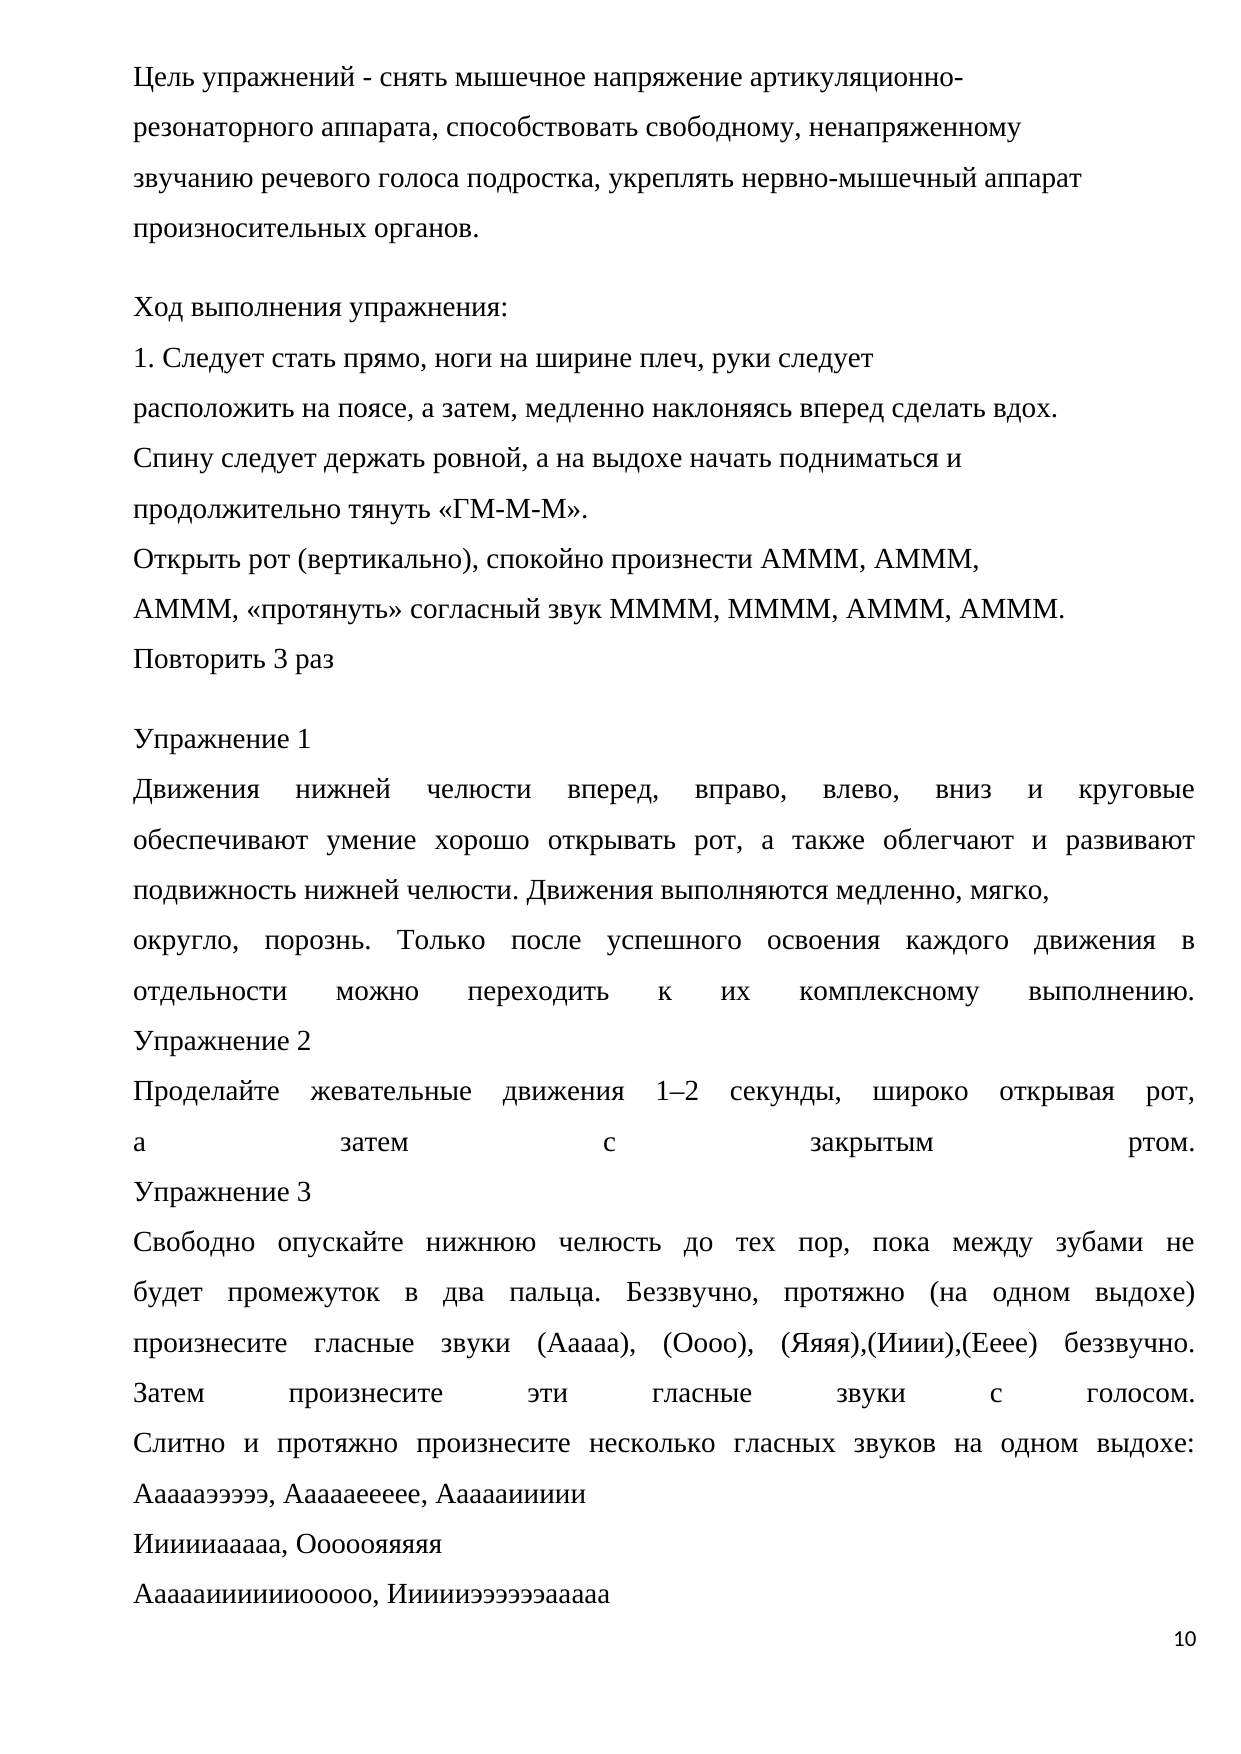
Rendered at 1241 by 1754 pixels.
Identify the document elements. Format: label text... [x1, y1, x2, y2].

text Цель упражнений - снять мышечное напряжение артикуляционно- резонаторного аппарата, способствовать свободному, ненапряженному звучанию речевого голоса подростка, укреплять нервно-мышечный аппарат произносительных органов. [133, 59, 1196, 243]
text Аааааииииииооооо, Иииииээээээааааа [133, 1576, 1196, 1610]
text Упражнение 1 [133, 721, 1196, 755]
text Проделайте жевательные движения 1–2 секунды, широко открывая рот, а затем с закрытым ртом. Упражнение 3 [133, 1073, 1196, 1207]
text округло, порознь. Только после успешного освоения каждого движения в отдельности можно переходить к их комплексному выполнению. Упражнение 2 [133, 922, 1196, 1057]
text Свободно опускайте нижнюю челюсть до тех пор, пока между зубами не будет промежуток в два пальца. Беззвучно, протяжно (на одном выдохе) произнесите гласные звуки (Ааааа), (Оооо), (Яяяя),(Ииии),(Ееее) беззвучно. Затем произнесите эти гласные звуки с голосом. Слитно и протяжно произнесите несколько гласных звуков на одном выдохе: Аааааэээээ, Аааааеееее, Аааааиииии [133, 1224, 1196, 1509]
text Иииииааааа, Ооооояяяяя [133, 1526, 1196, 1560]
text Ход выполнения упражнения: 1. Следует стать прямо, ноги на ширине плеч, руки следует расположить на поясе, а затем, медленно наклоняясь вперед сделать вдох. Спину следует держать ровной, а на выдохе начать подниматься и продолжительно тянуть «ГМ-М-М». Открыть рот (вертикально), спокойно произнести АМММ, АМММ, АМММ, «протянуть» согласный звук ММММ, ММММ, АМММ, АМММ. Повторить 3 раз [133, 289, 1196, 675]
text Движения нижней челюсти вперед, вправо, влево, вниз и круговые обеспечивают умение хорошо открывать рот, а также облегчают и развивают подвижность нижней челюсти. Движения выполняются медленно, мягко, [133, 771, 1196, 906]
